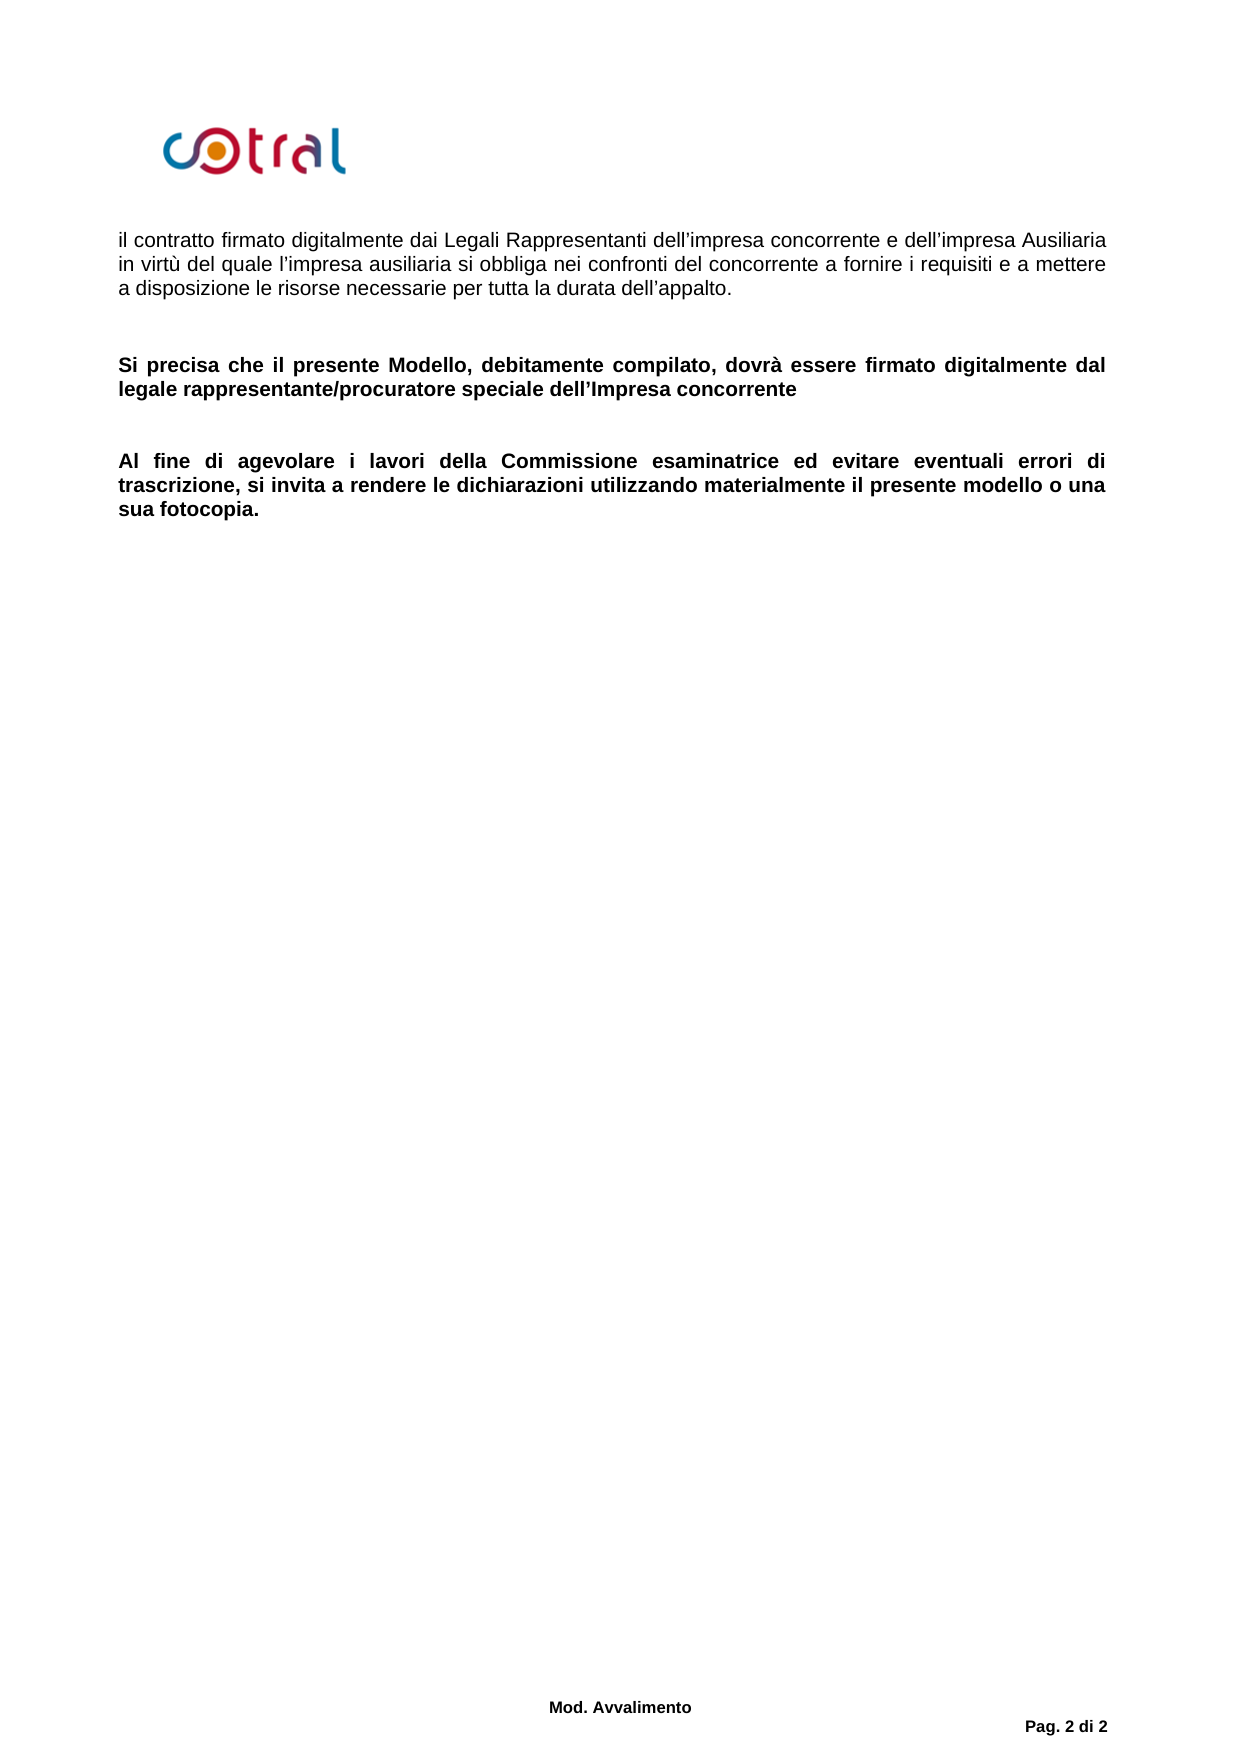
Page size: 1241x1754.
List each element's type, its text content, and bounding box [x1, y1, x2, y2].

picture [118, 75, 390, 228]
text Si precisa che il presente Modello, debitamente compilato, dovrà essere firmato digitalmente dal legale rappresentante/procuratore speciale dell’Impresa concorrente [118, 353, 1107, 401]
text Al fine di agevolare i lavori della Commissione esaminatrice ed evitare eventuali errori di trascrizione, si invita a rendere le dichiarazioni utilizzando materialmente il presente modello o una sua fotocopia. [118, 448, 1107, 520]
text il contratto firmato digitalmente dai Legali Rappresentanti dell’impresa concorrente e dell’impresa Ausiliaria in virtù del quale l’impresa ausiliaria si obbliga nei confronti del concorrente a fornire i requisiti e a mettere a disposizione le risorse necessarie per tutta la durata dell’appalto. [118, 228, 1107, 300]
